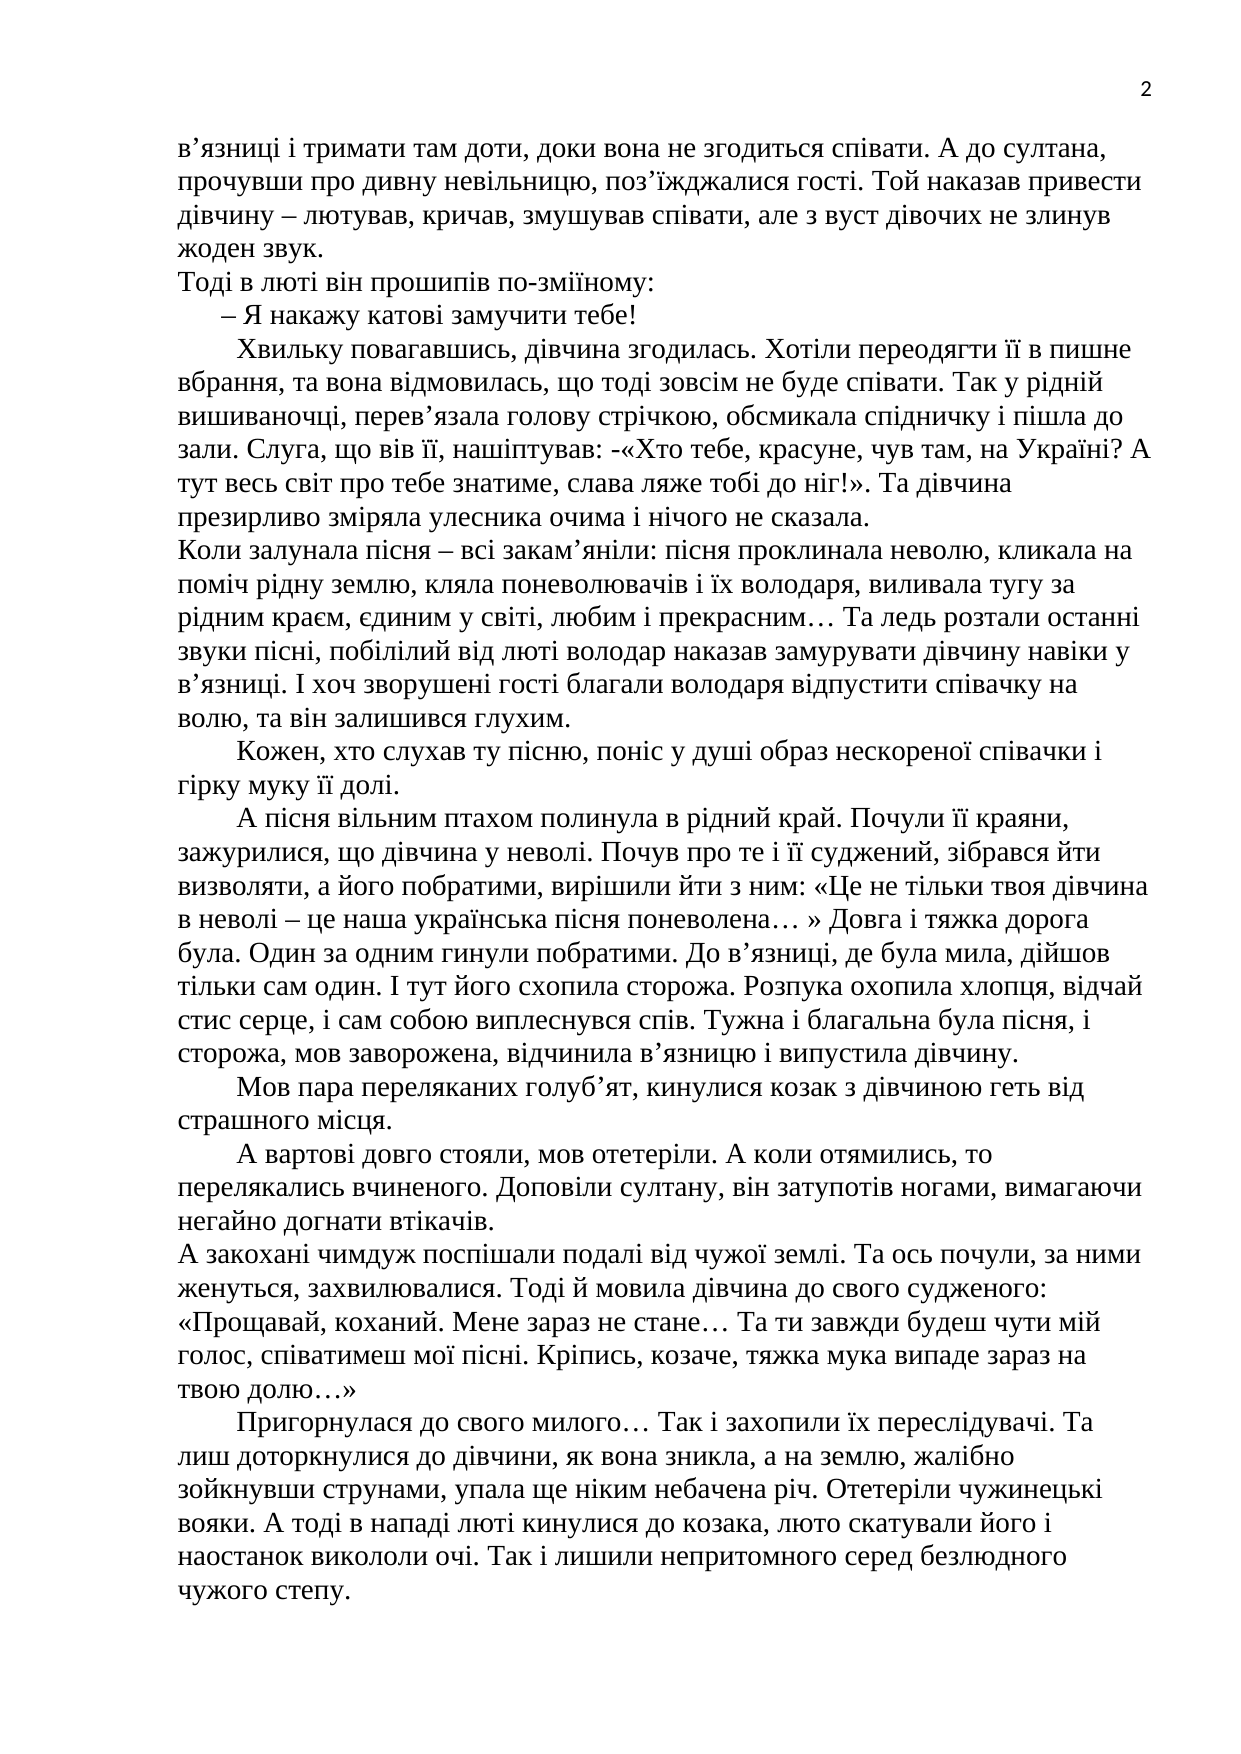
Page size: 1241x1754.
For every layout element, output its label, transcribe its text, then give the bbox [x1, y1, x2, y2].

text Тоді в люті він прошипів по-зміїному: [177, 264, 1152, 297]
text Хвильку повагавшись, дівчина згодилась. Хотіли переодягти її в пишне вбрання, та вона відмовилась, що тоді зовсім не буде співати. Так у рідній вишиваночці, перев’язала голову стрічкою, обсмикала спідничку і пішла до зали. Слуга, що вів її, нашіптував: -«Хто тебе, красуне, чув там, на Україні? А тут весь світ про тебе знатиме, слава ляже тобі до ніг!». Та дівчина презирливо зміряла улесника очима і нічого не сказала. [177, 331, 1152, 532]
text Мов пара переляканих голуб’ят, кинулися козак з дівчиною геть від страшного місця. [177, 1069, 1152, 1136]
text Пригорнулася до свого милого… Так і захопили їх переслідувачі. Та лиш доторкнулися до дівчини, як вона зникла, а на землю, жалібно зойкнувши струнами, упала ще ніким небачена річ. Отетеріли чужинецькі вояки. А тоді в нападі люті кинулися до козака, люто скатували його і наостанок викололи очі. Так і лишили непритомного серед безлюдного чужого степу. [177, 1404, 1152, 1606]
text А пісня вільним птахом полинула в рідний край. Почули її краяни, зажурилися, що дівчина у неволі. Почув про те і її суджений, зібрався йти визволяти, а його побратими, вирішили йти з ним: «Це не тільки твоя дівчина в неволі – це наша українська пісня поневолена… » Довга і тяжка дорога була. Один за одним гинули побратими. До в’язниці, де була мила, дійшов тільки сам один. І тут його схопила сторожа. Розпука охопила хлопця, відчай стис серце, і сам собою виплеснувся спів. Тужна і благальна була пісня, і сторожа, мов заворожена, відчинила в’язницю і випустила дівчину. [177, 801, 1152, 1069]
text Коли залунала пісня – всі закам’яніли: пісня проклинала неволю, кликала на поміч рідну землю, кляла поневолювачів і їх володаря, виливала тугу за рідним краєм, єдиним у світі, любим і прекрасним… Та ледь розтали останні звуки пісні, побілілий від люті володар наказав замурувати дівчину навіки у в’язниці. І хоч зворушені гості благали володаря відпустити співачку на волю, та він залишився глухим. [177, 532, 1152, 733]
text – Я накажу катові замучити тебе! [177, 297, 1152, 331]
text А закохані чимдуж поспішали подалі від чужої землі. Та ось почули, за ними женуться, захвилювалися. Тоді й мовила дівчина до свого судженого: «Прощавай, коханий. Мене зараз не стане… Та ти завжди будеш чути мій голос, співатимеш мої пісні. Кріпись, козаче, тяжка мука випаде зараз на твою долю…» [177, 1237, 1152, 1404]
text А вартові довго стояли, мов отетеріли. А коли отямились, то перелякались вчиненого. Доповіли султану, він затупотів ногами, вимагаючи негайно догнати втікачів. [177, 1136, 1152, 1237]
text Кожен, хто слухав ту пісню, поніс у душі образ нескореної співачки і гірку муку її долі. [177, 733, 1152, 801]
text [177, 130, 1152, 264]
